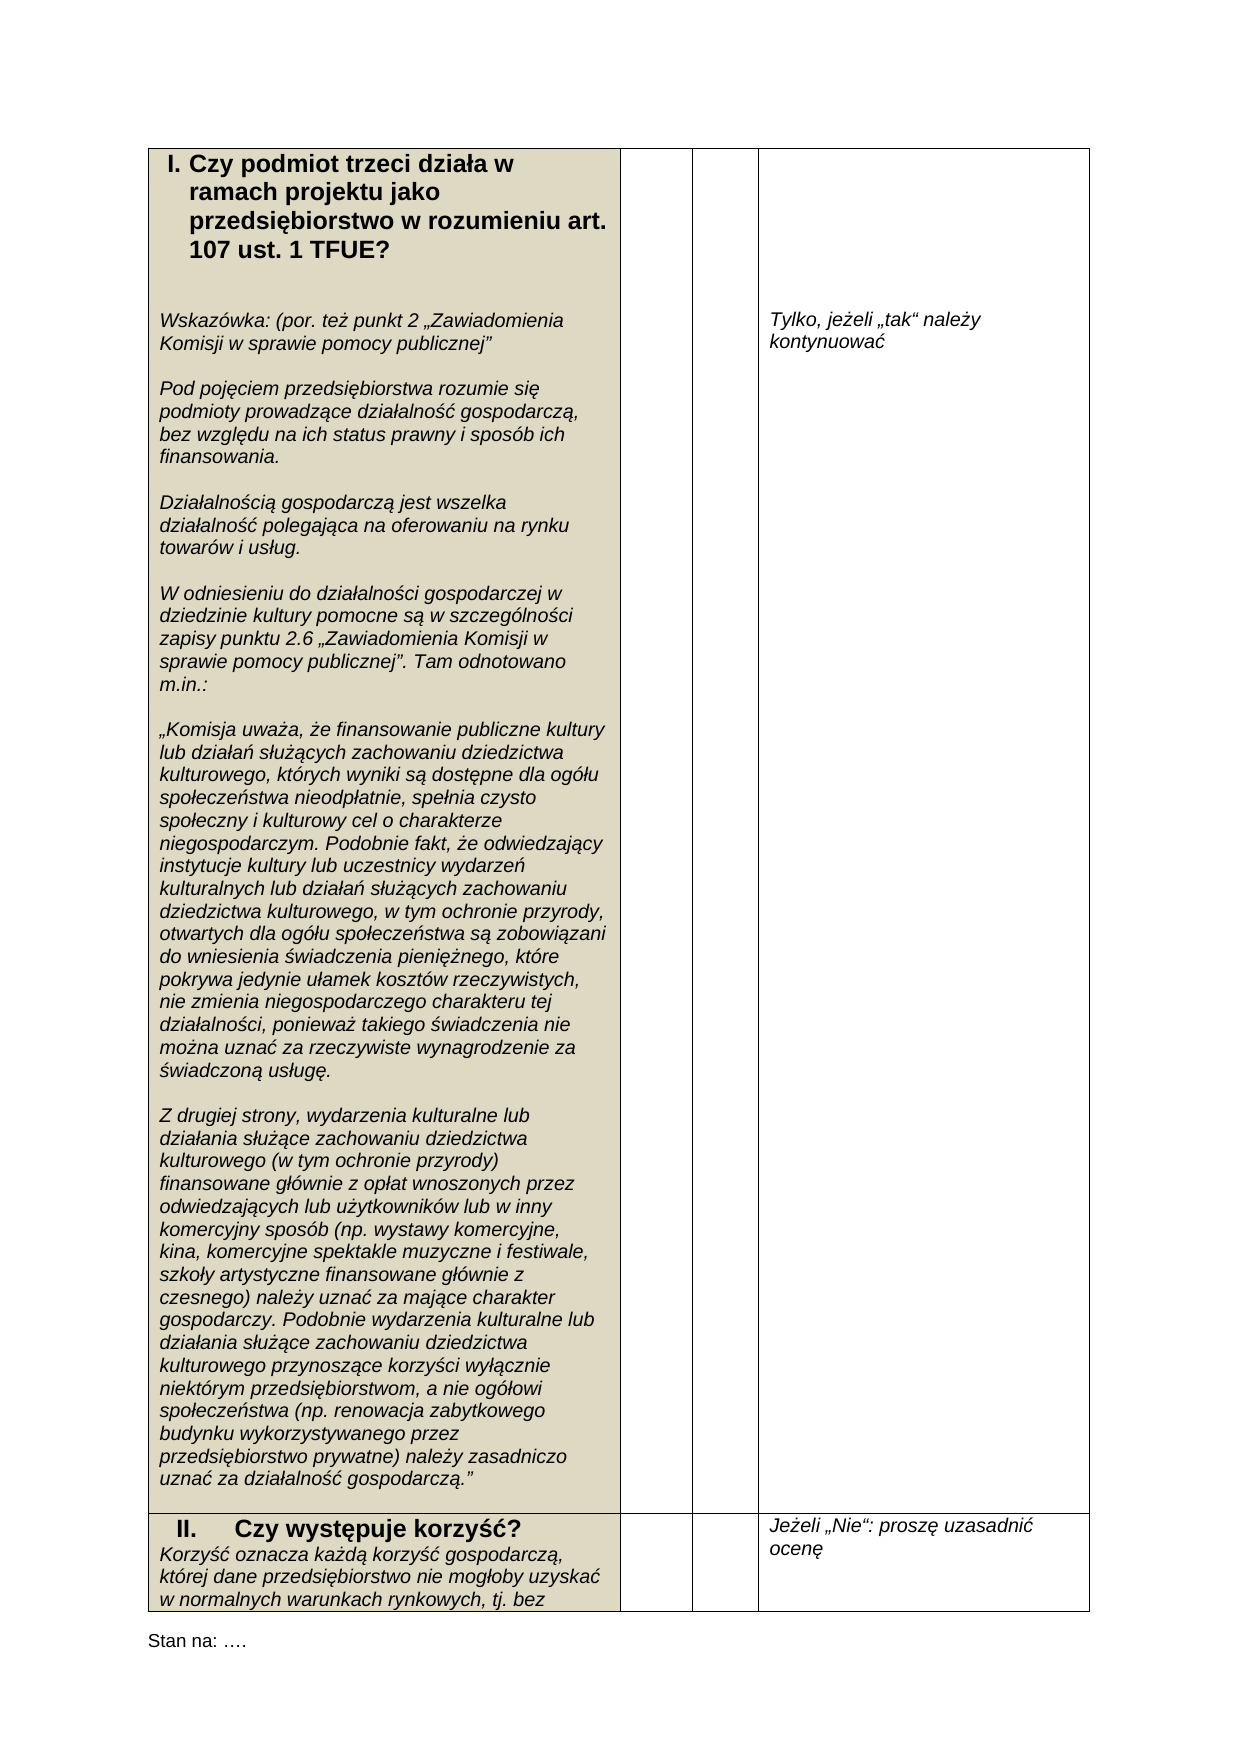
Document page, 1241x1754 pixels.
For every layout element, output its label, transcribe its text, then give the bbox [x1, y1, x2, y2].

table_cell [621, 1514, 692, 1611]
table_cell Czy podmiot trzeci działa w ramach projektu jako przedsiębiorstwo w rozumieniu art. 107 ust. 1 TFUE? Wskazówka: (por. też punkt 2 „Zawiadomienia Komisji w sprawie pomocy publicznej” Pod pojęciem przedsiębiorstwa rozumie się podmioty prowadzące działalność gospodarczą, bez względu na ich status prawny i sposób ich finansowania. Działalnością gospodarczą jest wszelka działalność polegająca na oferowaniu na rynku towarów i usług. W odniesieniu do działalności gospodarczej w dziedzinie kultury pomocne są w szczególności zapisy punktu 2.6 „Zawiadomienia Komisji w sprawie pomocy publicznej”. Tam odnotowano m.in.: „Komisja uważa, że finansowanie publiczne kultury lub działań służących zachowaniu dziedzictwa kulturowego, których wyniki są dostępne dla ogółu społeczeństwa nieodpłatnie, spełnia czysto społeczny i kulturowy cel o charakterze niegospodarczym. Podobnie fakt, że odwiedzający instytucje kultury lub uczestnicy wydarzeń kulturalnych lub działań służących zachowaniu dziedzictwa kulturowego, w tym ochronie przyrody, otwartych dla ogółu społeczeństwa są zobowiązani do wniesienia świadczenia pieniężnego, które pokrywa jedynie ułamek kosztów rzeczywistych, nie zmienia niegospodarczego charakteru tej działalności, ponieważ takiego świadczenia nie można uznać za rzeczywiste wynagrodzenie za świadczoną usługę. Z drugiej strony, wydarzenia kulturalne lub działania służące zachowaniu dziedzictwa kulturowego (w tym ochronie przyrody) finansowane głównie z opłat wnoszonych przez odwiedzających lub użytkowników lub w inny komercyjny sposób (np. wystawy komercyjne, kina, komercyjne spektakle muzyczne i festiwale, szkoły artystyczne finansowane głównie z czesnego) należy uznać za mające charakter gospodarczy. Podobnie wydarzenia kulturalne lub działania służące zachowaniu dziedzictwa kulturowego przynoszące korzyści wyłącznie niektórym przedsiębiorstwom, a nie ogółowi społeczeństwa (np. renowacja zabytkowego budynku wykorzystywanego przez przedsiębiorstwo prywatne) należy zasadniczo uznać za działalność gospodarczą.” [149, 149, 620, 1513]
table_cell [693, 1514, 758, 1611]
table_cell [149, 1514, 620, 1611]
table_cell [759, 1514, 1089, 1611]
table_cell Tylko, jeżeli „tak“ należy kontynuować [759, 149, 1089, 1513]
table_cell [693, 149, 758, 1513]
table_cell [621, 149, 692, 1513]
